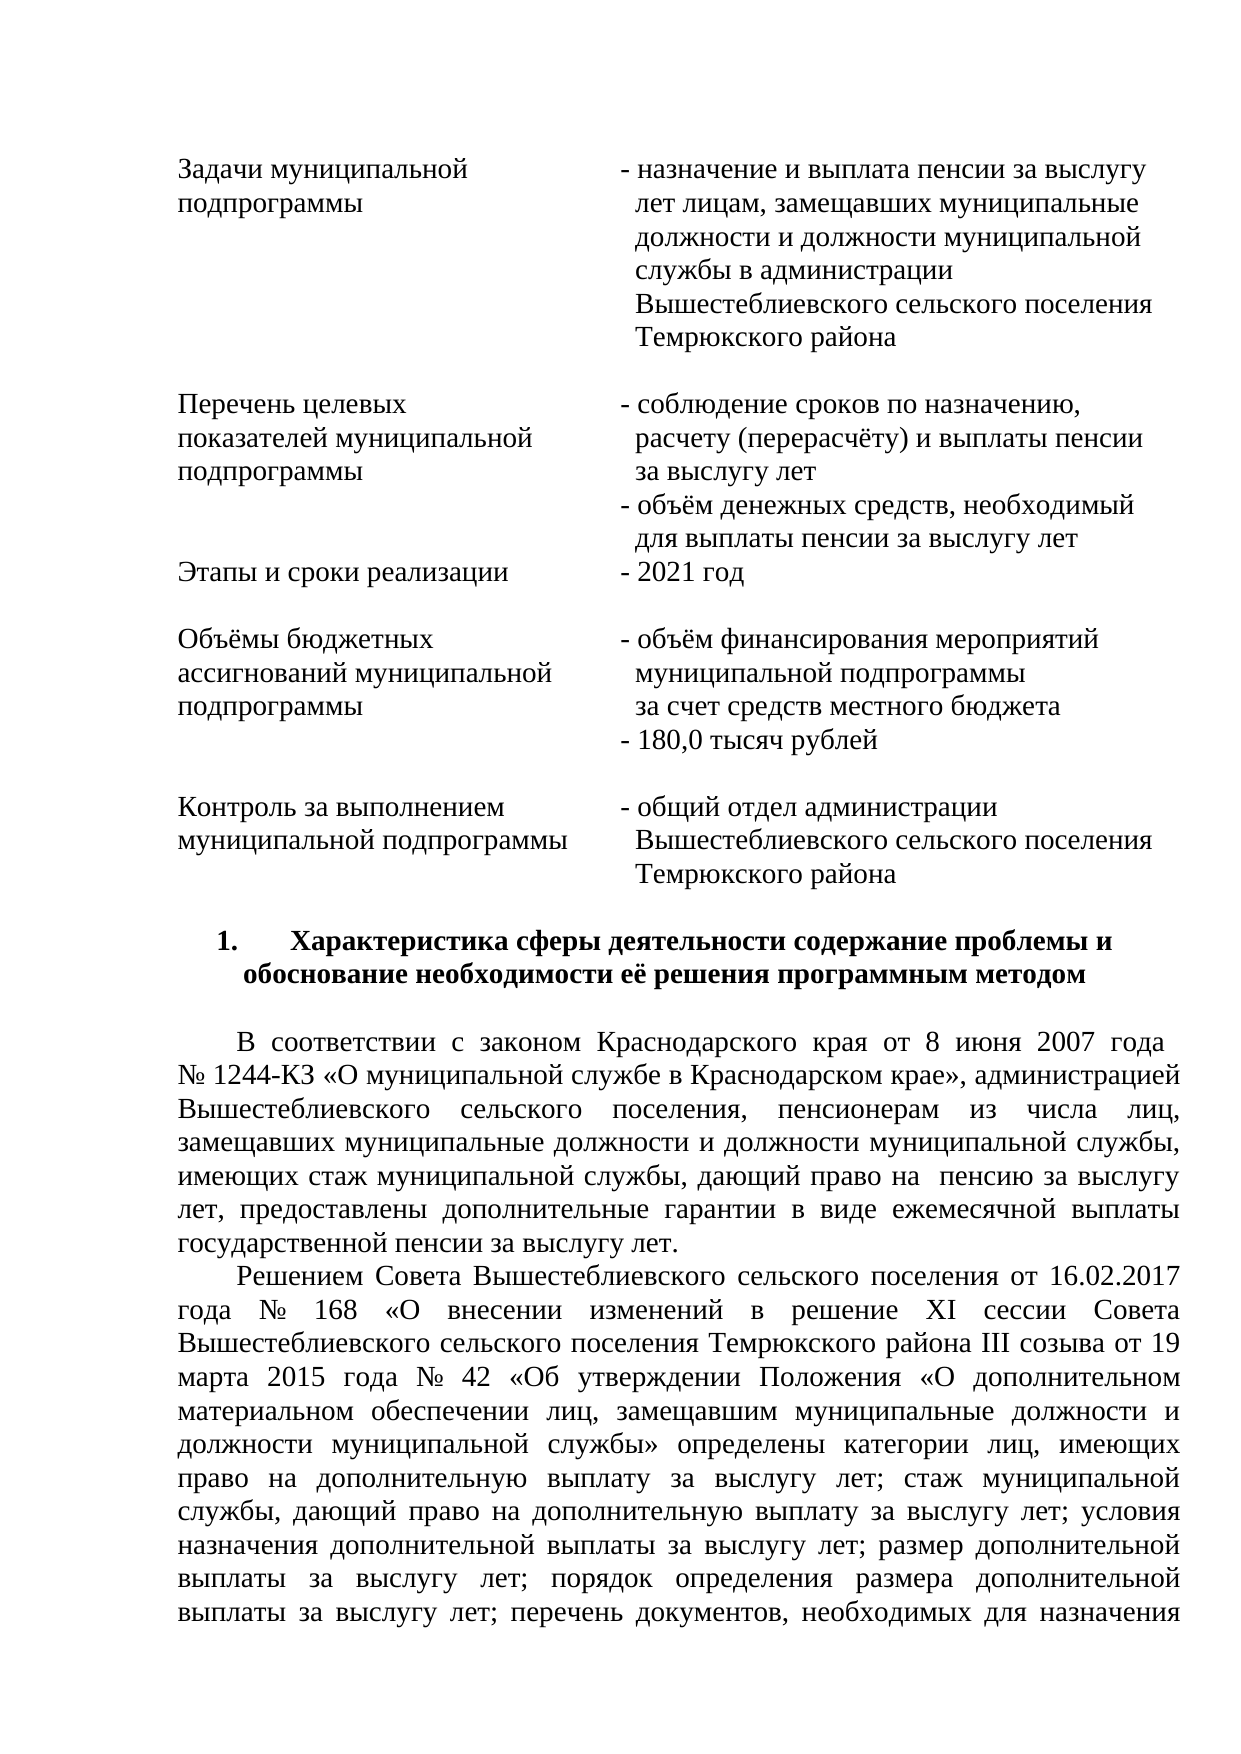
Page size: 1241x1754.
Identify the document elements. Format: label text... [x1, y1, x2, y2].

text должности и должности муниципальной [177, 219, 1190, 252]
text Этапы и сроки реализации - 2021 год [177, 554, 1190, 588]
text подпрограммы за выслугу лет [177, 453, 1190, 487]
text Темрюкского района [177, 856, 1190, 889]
text Перечень целевых - соблюдение сроков по назначению, [177, 386, 1190, 420]
text - 180,0 тысяч рублей [177, 722, 1190, 755]
text ассигнований муниципальной муниципальной подпрограммы [177, 655, 1190, 688]
text показателей муниципальной расчету (перерасчёту) и выплаты пенсии [177, 420, 1190, 453]
text службы в администрации Вышестеблиевского сельского поселения [177, 252, 1190, 319]
text В соответствии с законом Краснодарского края от 8 июня 2007 года № 1244-КЗ «О муниципальной службе в Краснодарском крае», администрацией Вышестеблиевского сельского поселения, пенсионерам из числа лиц, замещавших муниципальные должности и должности муниципальной службы, имеющих стаж муниципальной службы, дающий право на пенсию за выслугу лет, предоставлены дополнительные гарантии в виде ежемесячной выплаты государственной пенсии за выслугу лет. [177, 1024, 1181, 1258]
text подпрограммы лет лицам, замещавших муниципальные [177, 185, 1190, 219]
text Задачи муниципальной - назначение и выплата пенсии за выслугу [177, 152, 1190, 185]
text муниципальной подпрограммы Вышестеблиевского сельского поселения [177, 822, 1190, 856]
text Объёмы бюджетных - объём финансирования мероприятий [177, 621, 1190, 655]
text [177, 1258, 1181, 1627]
text для выплаты пенсии за выслугу лет [177, 521, 1190, 554]
text Контроль за выполнением - общий отдел администрации [177, 789, 1190, 822]
list Характеристика сферы деятельности содержание проблемы и обоснование необходимости её решения программным методом [177, 923, 1152, 990]
text - объём денежных средств, необходимый [177, 487, 1181, 521]
text подпрограммы за счет средств местного бюджета [177, 688, 1190, 722]
text Темрюкского района [177, 319, 1190, 353]
